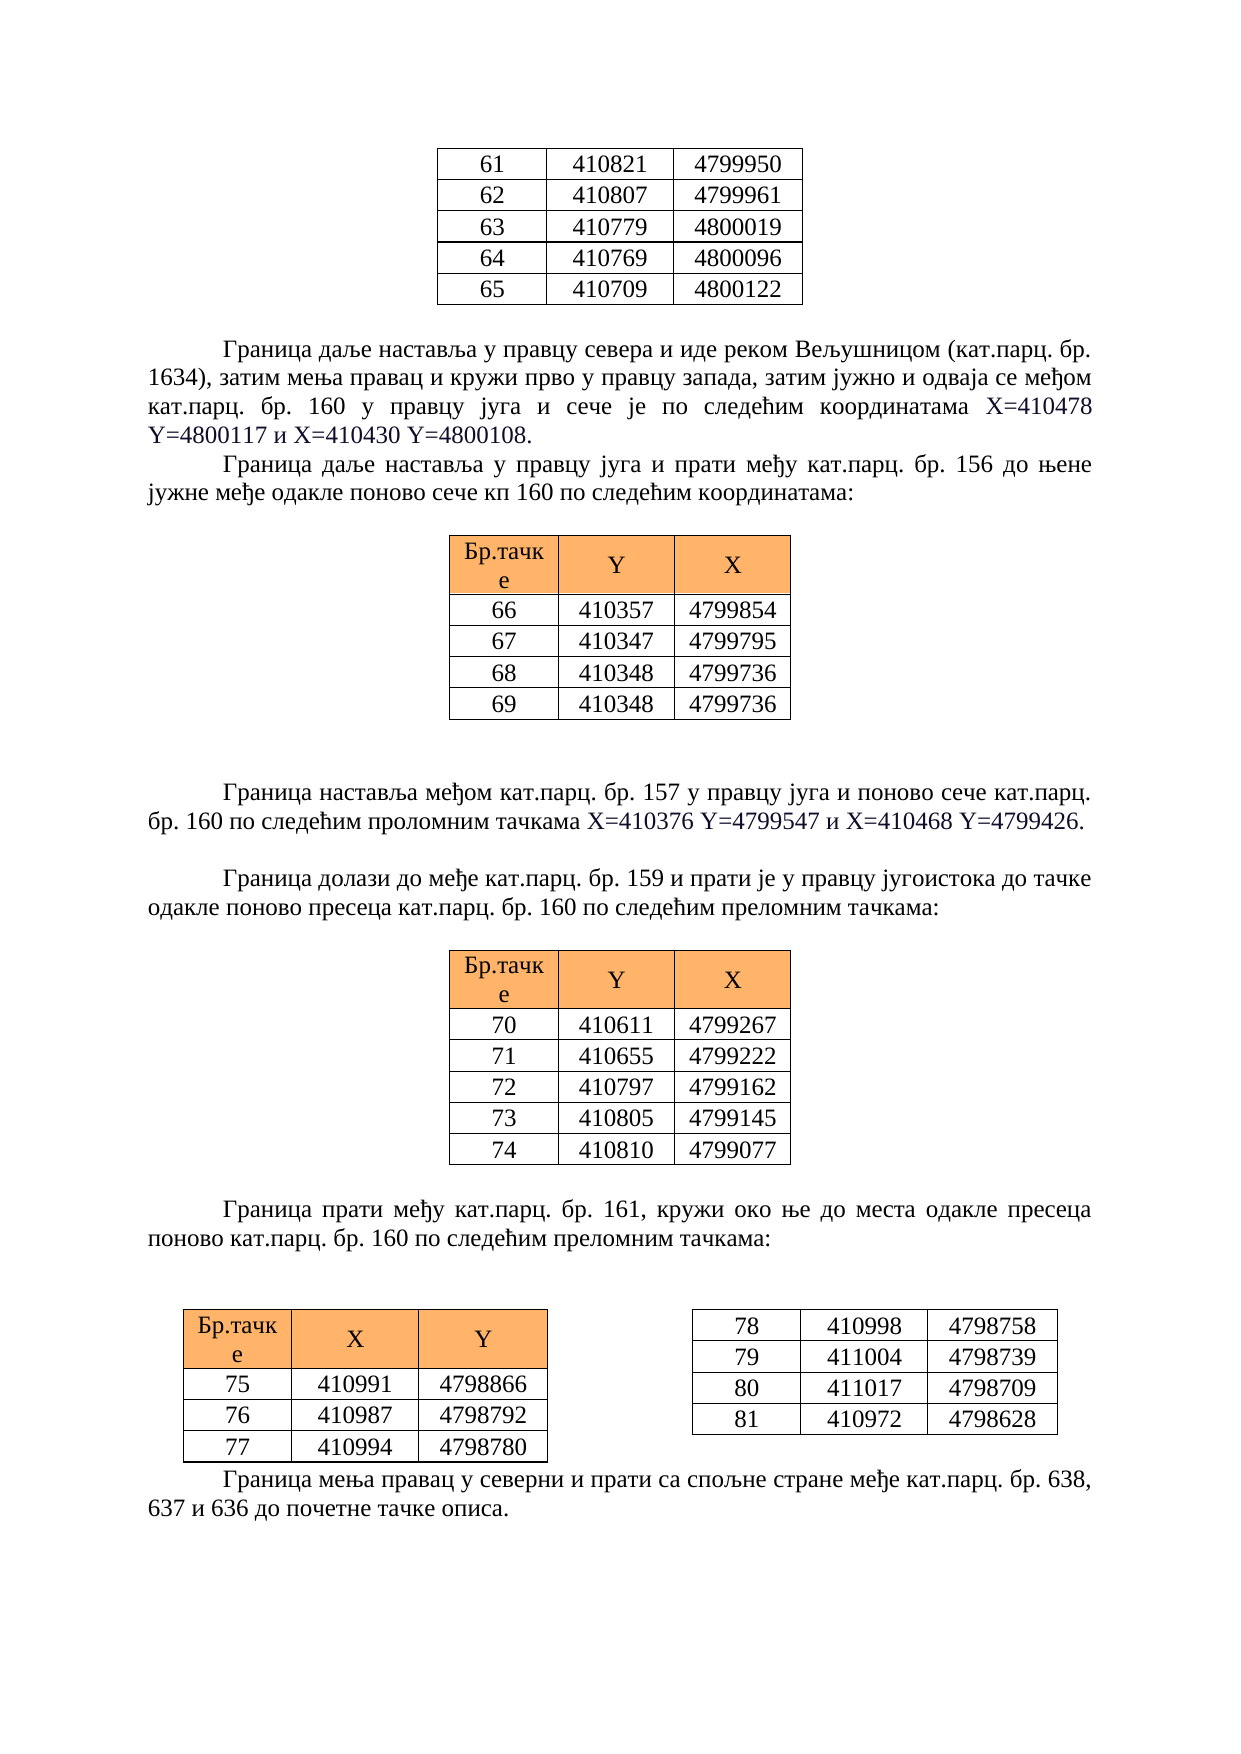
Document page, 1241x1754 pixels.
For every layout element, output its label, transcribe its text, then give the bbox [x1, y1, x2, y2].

table_cell 61 [438, 149, 546, 179]
table_cell 410357 [559, 595, 674, 625]
table_cell 68 [450, 657, 558, 687]
text Граница прати међу кат.парц. бр. 161, кружи око ње до места одакле пресеца поново кат.парц. бр. 160 по следећим преломним тачкама: [148, 1194, 1093, 1252]
text Граница мења правац у северни и прати са спољне стране међе кат.парц. бр. 638, 637 и 636 до почетне тачке описа. [148, 1464, 1093, 1521]
table_cell 411004 [801, 1341, 927, 1372]
table_cell 4799854 [675, 595, 790, 625]
table_cell 72 [450, 1072, 558, 1102]
table_cell 4800019 [674, 211, 802, 241]
table_cell 410348 [559, 688, 674, 718]
table_header Y [559, 951, 674, 1008]
table_cell 71 [450, 1040, 558, 1071]
table_cell 69 [450, 688, 558, 718]
table_cell 78 [693, 1310, 800, 1340]
text Граница даље наставља у правцу југа и прати међу кат.парц. бр. 156 до њене јужне међе одакле поново сече кп 160 по следећим координатама: [148, 449, 1093, 506]
table_cell 80 [693, 1373, 800, 1403]
table_header Бр.тачке [450, 951, 558, 1008]
table_cell 75 [184, 1369, 291, 1399]
table_cell 410991 [292, 1369, 418, 1399]
table_cell 4799736 [675, 688, 790, 718]
table_cell 410709 [547, 274, 673, 304]
table_cell 79 [693, 1341, 800, 1372]
table_cell 410797 [559, 1072, 674, 1102]
table_cell 4799795 [675, 626, 790, 656]
table_cell 63 [438, 211, 546, 241]
table_cell 4799077 [675, 1134, 790, 1164]
table_cell 4799961 [674, 180, 802, 210]
table_cell 4799950 [674, 149, 802, 179]
table_cell 76 [184, 1400, 291, 1430]
table_cell 4800122 [674, 274, 802, 304]
table_cell 410807 [547, 180, 673, 210]
table_cell 410994 [292, 1431, 418, 1461]
table_cell 411017 [801, 1373, 927, 1403]
table_cell 74 [450, 1134, 558, 1164]
table_cell 4800096 [674, 243, 802, 273]
table_cell 4799162 [675, 1072, 790, 1102]
table_cell 70 [450, 1009, 558, 1039]
table_cell 4799736 [675, 657, 790, 687]
text Граница наставља међом кат.парц. бр. 157 у правцу југа и поново сече кат.парц. бр. 160 по следећим проломним тачкама X=410376 Y=4799547 и X=410468 Y=4799426. [148, 777, 1093, 834]
text Граница долази до међе кат.парц. бр. 159 и прати је у правцу југоистока до тачке одакле поново пресеца кат.парц. бр. 160 по следећим преломним тачкама: [148, 863, 1093, 921]
table_header Бр.тачке [184, 1310, 291, 1368]
table_cell 410779 [547, 211, 673, 241]
table_cell 4798758 [928, 1310, 1057, 1340]
table_cell 410611 [559, 1009, 674, 1039]
table_cell 4798780 [419, 1431, 547, 1461]
table_cell 410805 [559, 1103, 674, 1133]
table_cell 4799145 [675, 1103, 790, 1133]
table_cell 410821 [547, 149, 673, 179]
table_cell 4798739 [928, 1341, 1057, 1372]
table_cell 81 [693, 1404, 800, 1434]
table_cell 4798709 [928, 1373, 1057, 1403]
text Граница даље наставља у правцу севера и иде реком Вељушницом (кат.парц. бр. 1634), затим мења правац и кружи прво у правцу запада, затим јужно и одваја се међом кат.парц. бр. 160 у правцу југа и сече је по следећим координатама X=410478 Y=4800117 и X=410430 Y=4800108. [148, 334, 1093, 449]
table_cell 67 [450, 626, 558, 656]
table_header Y [559, 536, 674, 593]
table_cell 66 [450, 595, 558, 625]
table_header Y [419, 1310, 547, 1368]
table_cell 64 [438, 243, 546, 273]
table_cell 4798866 [419, 1369, 547, 1399]
table_cell 410987 [292, 1400, 418, 1430]
table_cell 410769 [547, 243, 673, 273]
table_header X [675, 951, 790, 1008]
table_cell 4799267 [675, 1009, 790, 1039]
table_header X [675, 536, 790, 593]
table_cell 65 [438, 274, 546, 304]
table_cell 73 [450, 1103, 558, 1133]
table_cell 410998 [801, 1310, 927, 1340]
table_cell 410347 [559, 626, 674, 656]
table_cell 410972 [801, 1404, 927, 1434]
table_cell 4798628 [928, 1404, 1057, 1434]
table_cell 4798792 [419, 1400, 547, 1430]
table_cell 410348 [559, 657, 674, 687]
table_header Бр.тачке [450, 536, 558, 593]
table_cell 62 [438, 180, 546, 210]
table_cell 4799222 [675, 1040, 790, 1071]
table_header X [292, 1310, 418, 1368]
table_cell 77 [184, 1431, 291, 1461]
table_cell 410655 [559, 1040, 674, 1071]
table_cell 410810 [559, 1134, 674, 1164]
